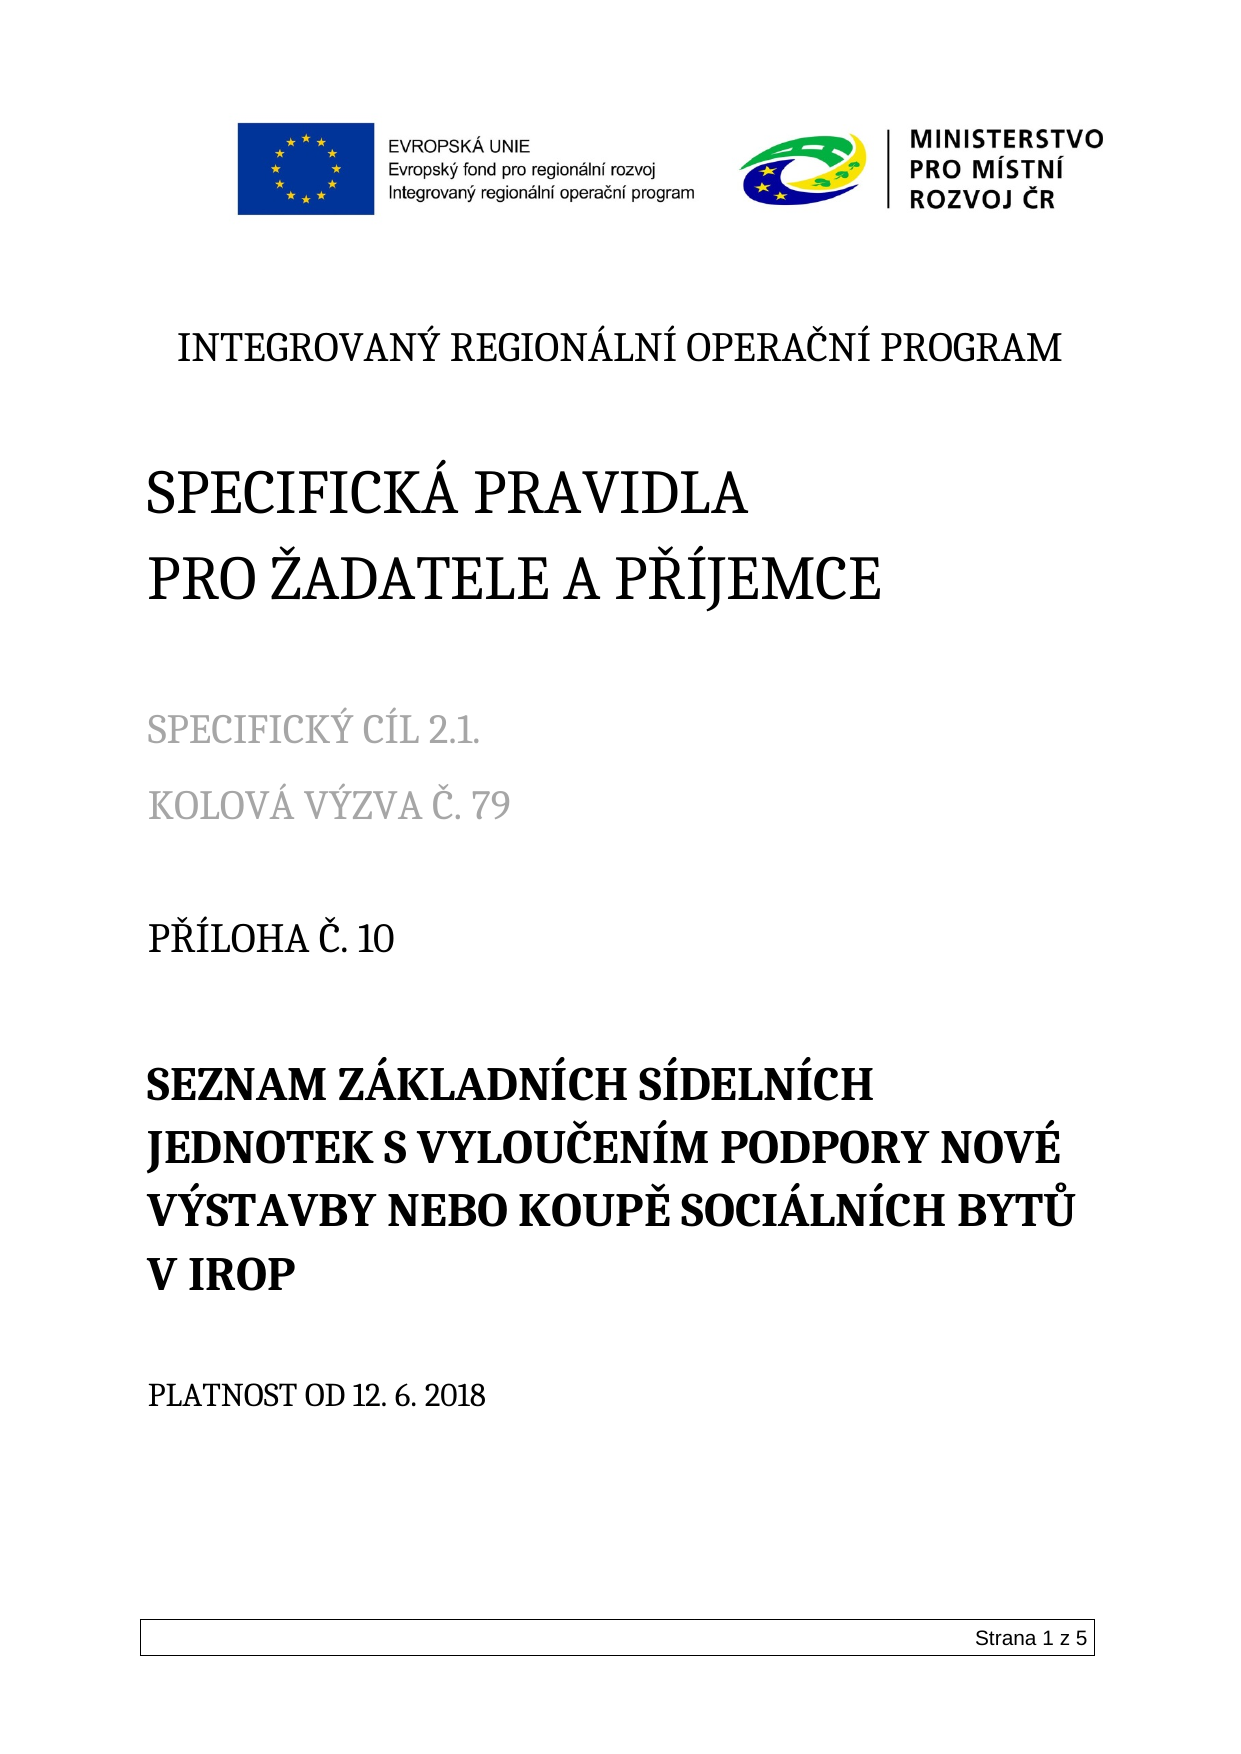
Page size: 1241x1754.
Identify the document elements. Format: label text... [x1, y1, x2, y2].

picture [207, 92, 1133, 245]
text pLATNOST OD 12. 6. 2018 [148, 1377, 1093, 1415]
text PŘÍLOHA Č. 10 [148, 915, 1093, 963]
text SPECIFICKÝ CÍL 2.1. [148, 706, 1093, 754]
text INTEGROVANÝ REGIONÁLNÍ OPERAČNÍ PROGRAM [148, 324, 1093, 372]
text SPECIFICKÁ PRAVIDLA [148, 457, 1093, 529]
text Seznam základních sídelních jednotek s vyloučením podpory nové výstavby nebo koupě sociálních bytů v IROP [148, 1057, 1093, 1302]
text kolová výzva č. 79 [148, 782, 1093, 829]
text PRO ŽADATELE A PŘÍJEMCE [148, 543, 1093, 615]
